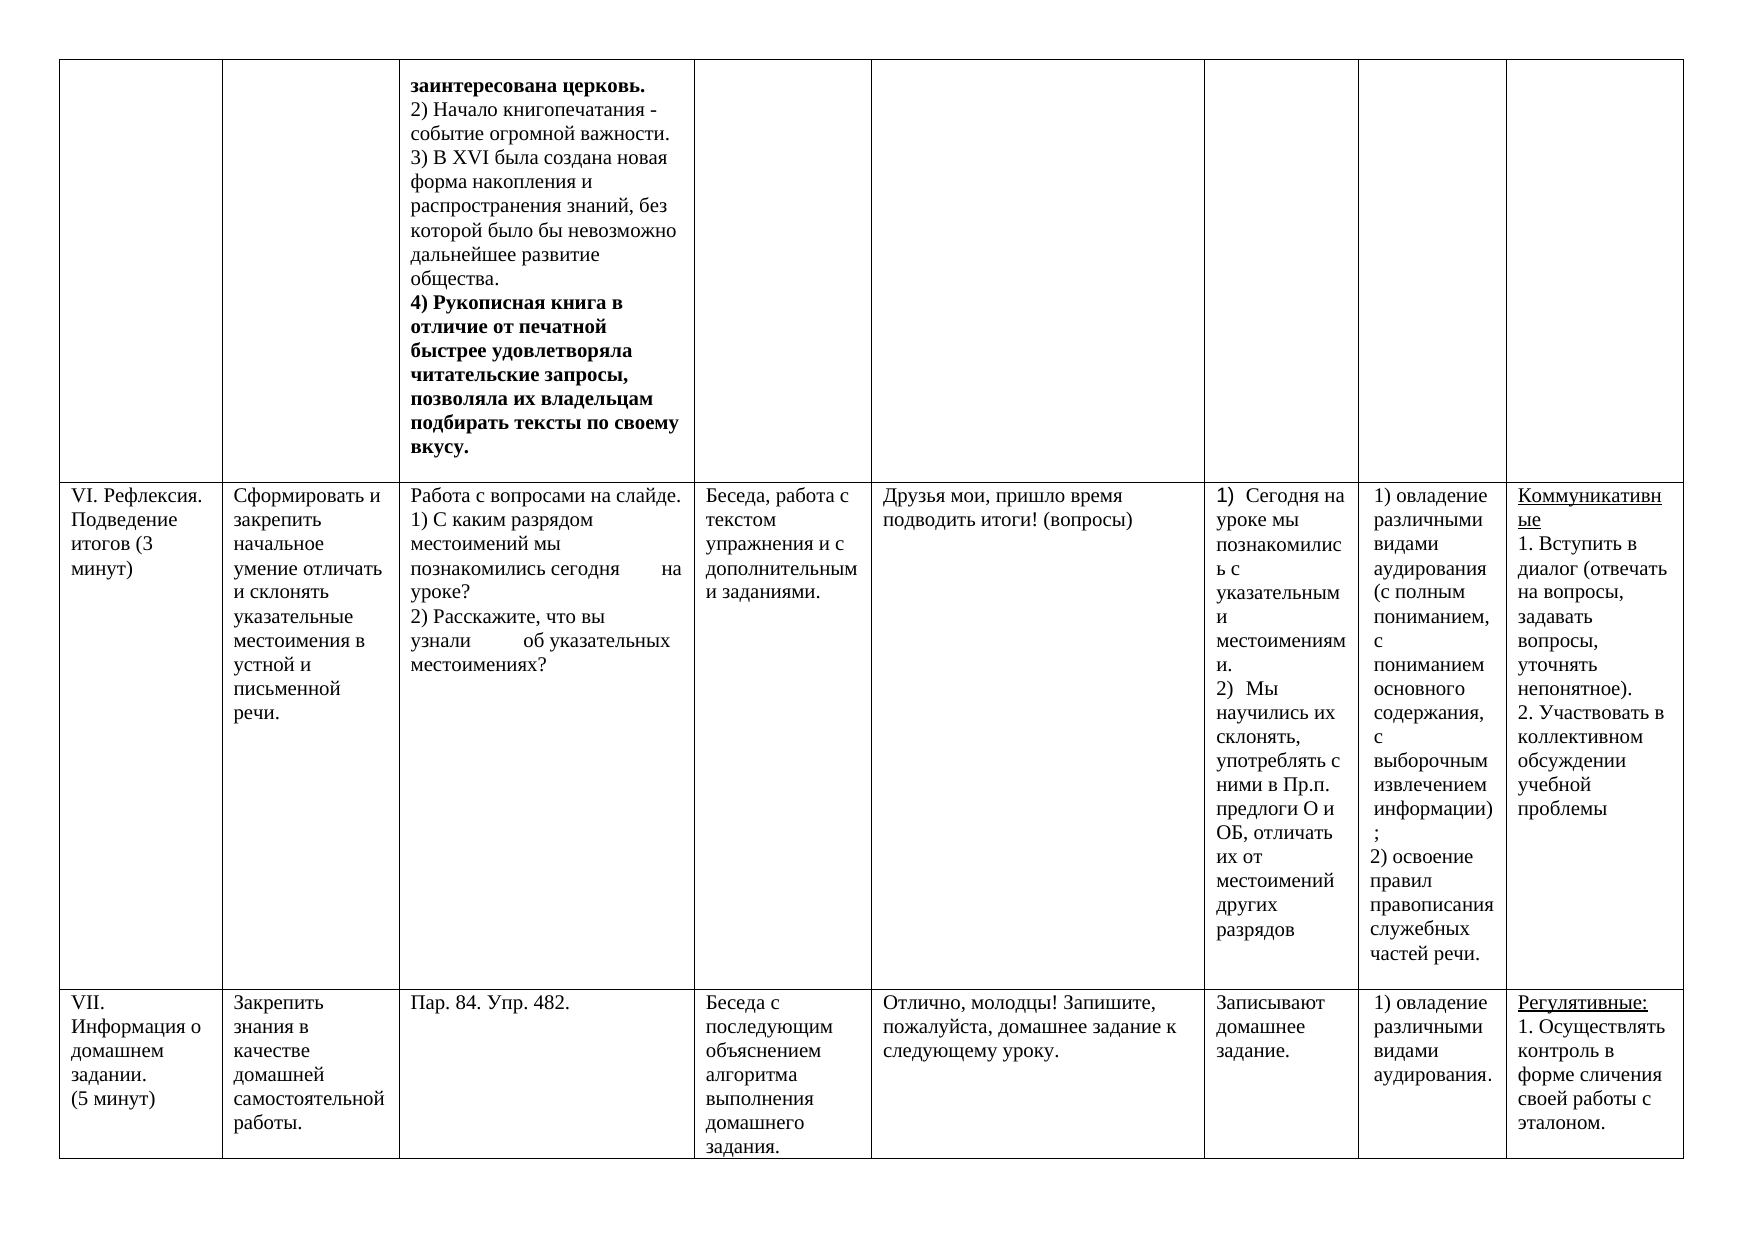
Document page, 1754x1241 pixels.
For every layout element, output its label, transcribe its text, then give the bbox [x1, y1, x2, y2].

table_cell Регулятивные: 1. Осуществлять контроль в форме сличения своей работы с эталоном. [1507, 990, 1683, 1158]
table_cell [400, 60, 694, 482]
table_cell Записывают домашнее задание. [1205, 990, 1358, 1158]
table_cell Друзья мои, пришло время подводить итоги! (вопросы) [872, 483, 1204, 988]
table_cell Беседа с последующим объяснением алгоритма выполнения домашнего задания. [695, 990, 871, 1158]
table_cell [872, 60, 1204, 482]
table_cell VI. Рефлексия. Подведение итогов (3 минут) [60, 483, 222, 988]
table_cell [60, 60, 222, 482]
table_cell 1) овладение различными видами аудирования (с полным пониманием, с пониманием основного содержания, с выборочным извлечением информации); 2) освоение правил правописания служебных частей речи. [1359, 483, 1506, 988]
table_cell Закрепить знания в качестве домашней самостоятельной работы. [223, 990, 399, 1158]
table_cell Сегодня на уроке мы познакомились с указательными местоимениями. Мы научились их склонять, употреблять с ними в Пр.п. предлоги О и ОБ, отличать их от местоимений других разрядов [1205, 483, 1358, 988]
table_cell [1507, 60, 1683, 482]
table_cell VII. Информация о домашнем задании. (5 минут) [60, 990, 222, 1158]
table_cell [223, 60, 399, 482]
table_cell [1205, 60, 1358, 482]
table_cell Беседа, работа с текстом упражнения и с дополнительными заданиями. [695, 483, 871, 988]
table_cell Отлично, молодцы! Запишите, пожалуйста, домашнее задание к следующему уроку. [872, 990, 1204, 1158]
table_cell Коммуникативные 1. Вступить в диалог (отвечать на вопросы, задавать вопросы, уточнять непонятное). 2. Участвовать в коллективном обсуждении учебной проблемы [1507, 483, 1683, 988]
table_cell Пар. 84. Упр. 482. [400, 990, 694, 1158]
table_cell Сформировать и закрепить начальное умение отличать и склонять указательные местоимения в устной и письменной речи. [223, 483, 399, 988]
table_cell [695, 60, 871, 482]
table_cell Работа с вопросами на слайде. 1) С каким разрядом местоимений мы познакомились сегодня на уроке? 2) Расскажите, что вы узнали об указательных местоимениях? [400, 483, 694, 988]
table_cell 1) овладение различными видами аудирования. [1359, 990, 1506, 1158]
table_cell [1359, 60, 1506, 482]
